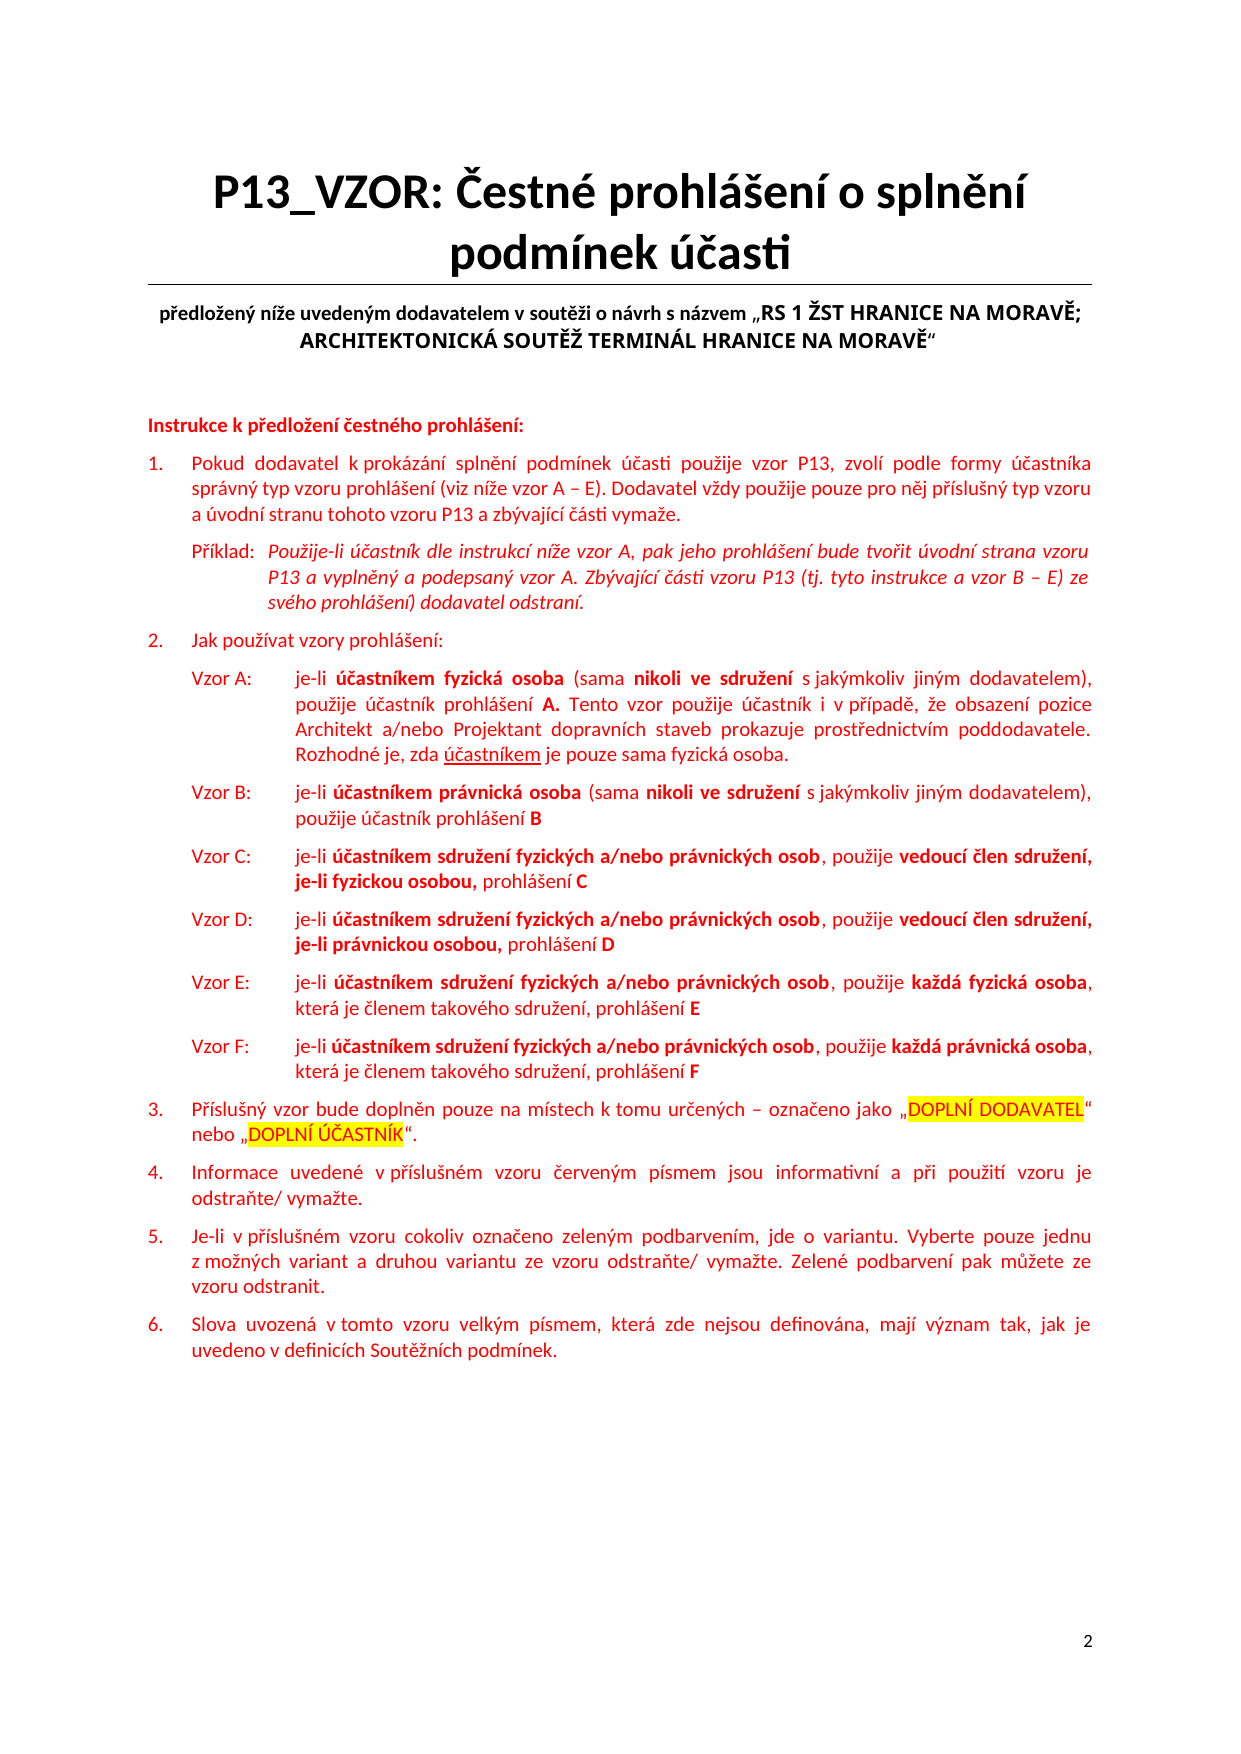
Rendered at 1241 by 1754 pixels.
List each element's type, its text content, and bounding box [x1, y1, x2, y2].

text P13_VZOR: Čestné prohlášení o splnění podmínek účasti [148, 160, 1092, 284]
text Instrukce k předložení čestného prohlášení: [148, 412, 1092, 437]
list Příklad: Použije-li účastník dle instrukcí níže vzor A, pak jeho prohlášení bude tvořit úvodní strana vzoru P13 a vyplněný a podepsaný vzor A. Zbývající části vzoru P13 (tj. tyto instrukce a vzor B – E) ze svého prohlášení) dodavatel odstraní. [191, 539, 1092, 615]
list Vzor C: je-li účastníkem sdružení fyzických a/nebo právnických osob, použije vedoucí člen sdružení, je-li fyzickou osobou, prohlášení C [191, 843, 1092, 894]
list Vzor E: je-li účastníkem sdružení fyzických a/nebo právnických osob, použije každá fyzická osoba, která je členem takového sdružení, prohlášení E [191, 969, 1092, 1020]
text předložený níže uvedeným dodavatelem v soutěži o návrh s názvem [148, 298, 1092, 355]
list Je-li v příslušném vzoru cokoliv označeno zeleným podbarvením, jde o variantu. Vyberte pouze jednu z možných variant a druhou variantu ze vzoru odstraňte/ vymažte. Zelené podbarvení pak můžete ze vzoru odstranit. [148, 1223, 1092, 1299]
list Slova uvozená v tomto vzoru velkým písmem, která zde nejsou definována, mají význam tak, jak je uvedeno v definicích Soutěžních podmínek. [148, 1312, 1092, 1362]
list Vzor D: je-li účastníkem sdružení fyzických a/nebo právnických osob, použije vedoucí člen sdružení, je-li právnickou osobou, prohlášení D [191, 906, 1092, 957]
list Vzor F: je-li účastníkem sdružení fyzických a/nebo právnických osob, použije každá právnická osoba, která je členem takového sdružení, prohlášení F [191, 1033, 1092, 1084]
list Informace uvedené v příslušném vzoru červeným písmem jsou informativní a při použití vzoru je odstraňte/ vymažte. [148, 1159, 1092, 1210]
list Vzor B: je-li účastníkem právnická osoba (sama nikoli ve sdružení s jakýmkoliv jiným dodavatelem), použije účastník prohlášení B [191, 779, 1092, 830]
list Jak používat vzory prohlášení: [148, 627, 1092, 653]
list Vzor A: je-li účastníkem fyzická osoba (sama nikoli ve sdružení s jakýmkoliv jiným dodavatelem), použije účastník prohlášení A. Tento vzor použije účastník i v případě, že obsazení pozice Architekt a/nebo Projektant dopravních staveb prokazuje prostřednictvím poddodavatele. Rozhodné je, zda účastníkem je pouze sama fyzická osoba. [191, 665, 1092, 767]
list Pokud dodavatel k prokázání splnění podmínek účasti použije vzor P13, zvolí podle formy účastníka správný typ vzoru prohlášení (viz níže vzor A – E). Dodavatel vždy použije pouze pro něj příslušný typ vzoru a úvodní stranu tohoto vzoru P13 a zbývající části vymaže. [148, 450, 1092, 526]
list Příslušný vzor bude doplněn pouze na místech k tomu určených – označeno jako „DOPLNÍ DODAVATEL“ nebo „DOPLNÍ ÚČASTNÍK“. [148, 1096, 1092, 1147]
